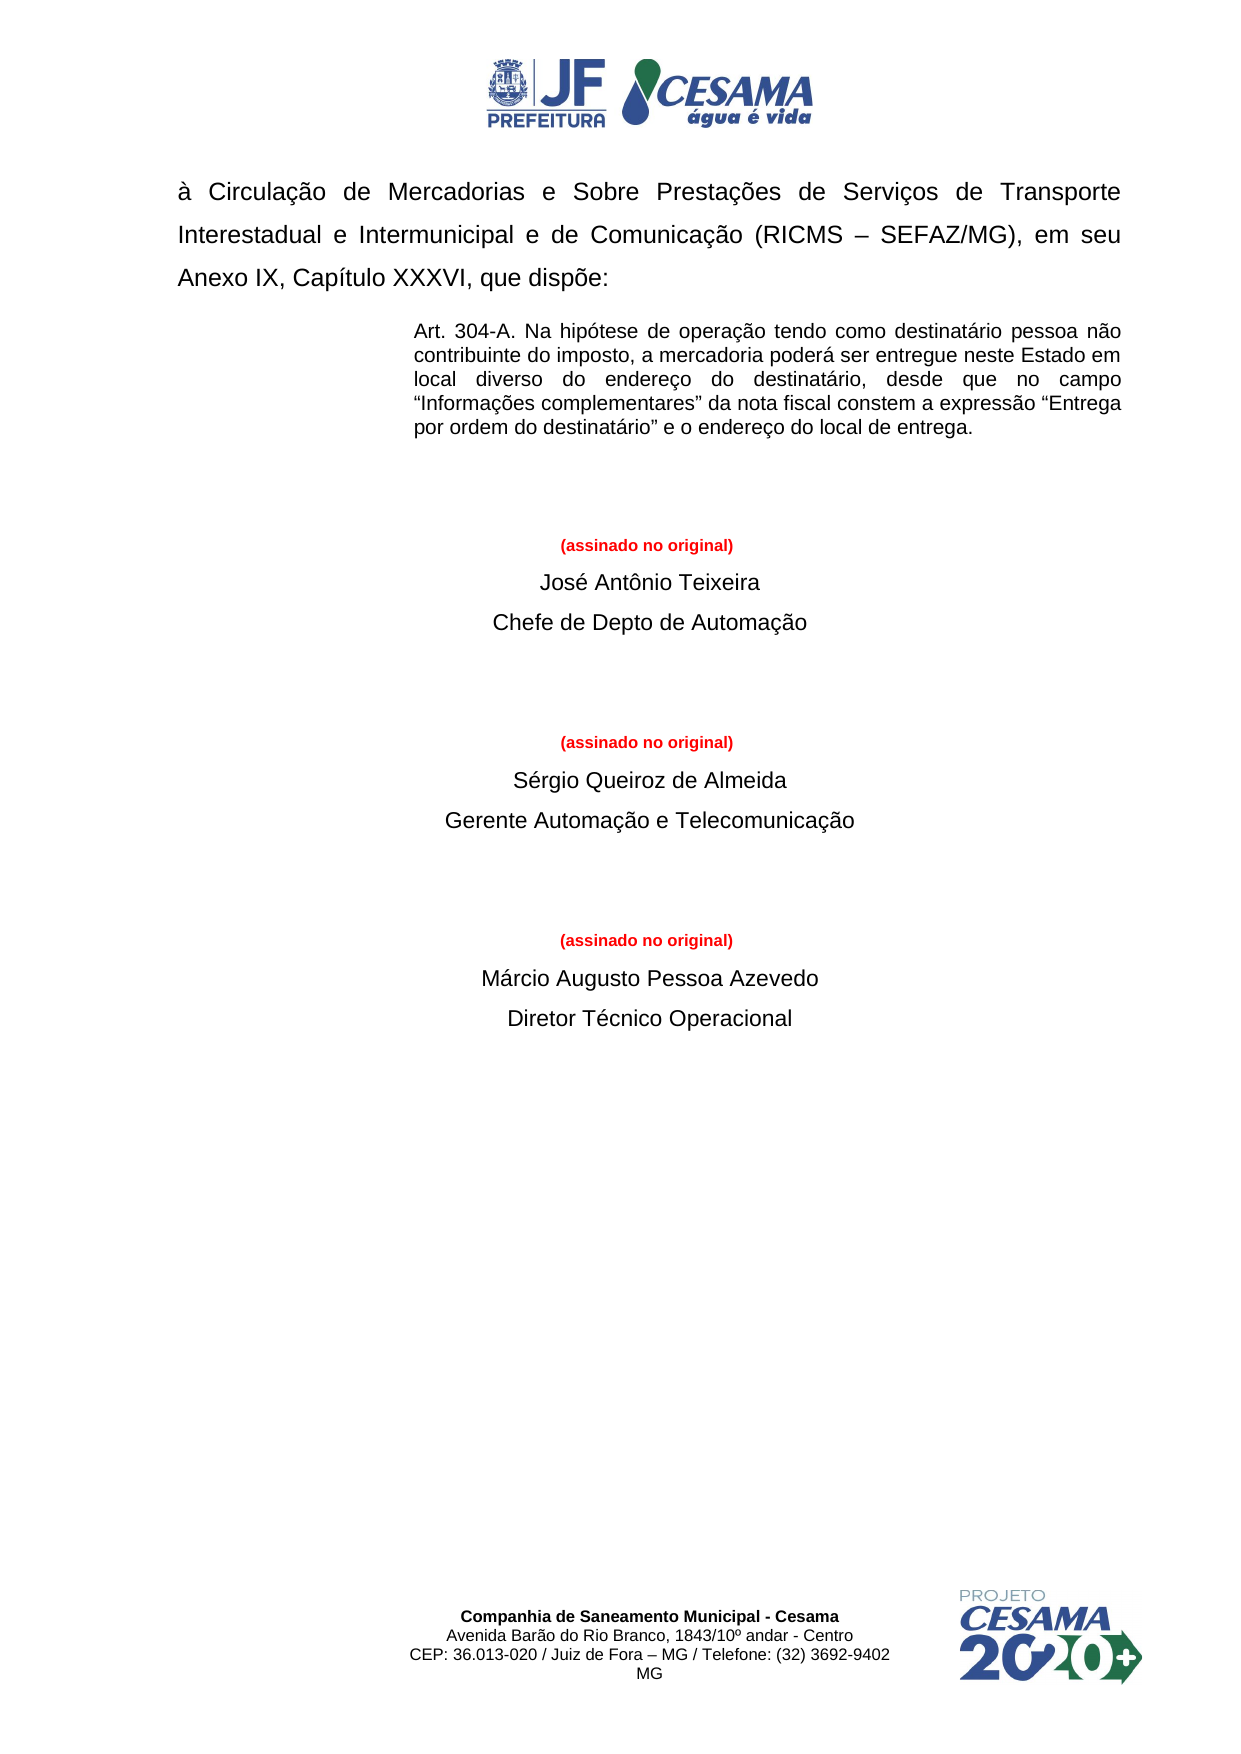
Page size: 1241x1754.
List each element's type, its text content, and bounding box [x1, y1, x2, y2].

text Diretor Técnico Operacional [177, 999, 1122, 1033]
text Gerente Automação e Telecomunicação [177, 801, 1122, 835]
text (assinado no original) [472, 524, 1122, 558]
picture [486, 59, 813, 128]
text Sérgio Queiroz de Almeida [177, 762, 1122, 795]
picture [959, 1590, 1143, 1685]
text José Antônio Teixeira [177, 564, 1122, 597]
text (assinado no original) [472, 722, 1122, 756]
text Márcio Augusto Pessoa Azevedo [177, 960, 1122, 993]
text (assinado no original) [546, 920, 1122, 953]
text Art. 304-A. Na hipótese de operação tendo como destinatário pessoa não contribuinte do imposto, a mercadoria poderá ser entregue neste Estado em local diverso do endereço do destinatário, desde que no campo “Informações complementares” da nota fiscal constem a expressão “Entrega por ordem do destinatário” e o endereço do local de entrega. [413, 319, 1122, 439]
text Chefe de Depto de Automação [177, 603, 1122, 637]
